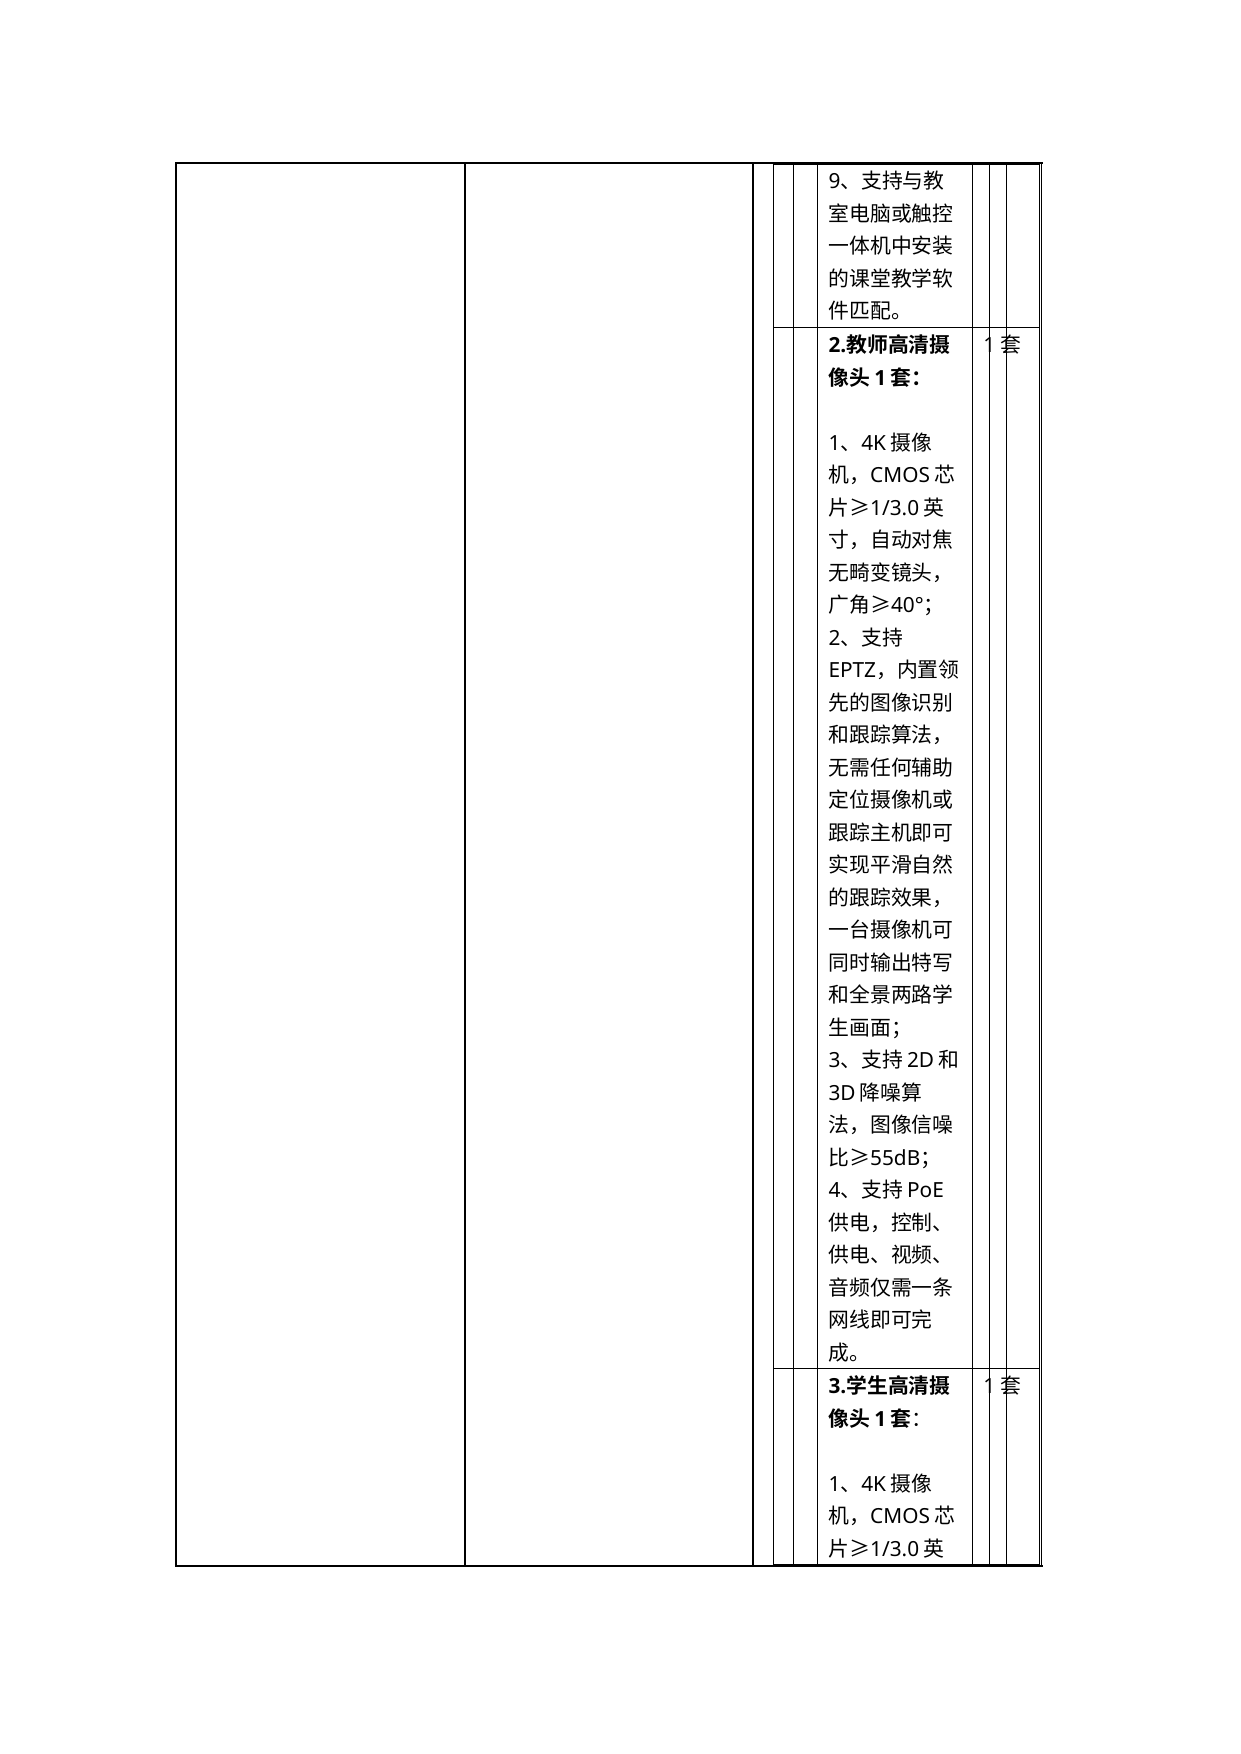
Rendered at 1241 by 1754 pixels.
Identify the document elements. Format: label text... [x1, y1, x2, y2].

table_cell [774, 165, 793, 327]
table_cell [818, 165, 972, 327]
table_cell 1 [177, 164, 464, 1565]
table_cell [1007, 165, 1039, 327]
table_cell [1007, 328, 1039, 1368]
table_cell [466, 164, 752, 1565]
table_cell [794, 165, 817, 327]
table_cell [754, 164, 773, 1565]
table_cell [990, 165, 1006, 327]
table_cell [794, 1369, 817, 1564]
table_cell [973, 165, 989, 327]
table_cell [774, 328, 793, 1368]
table_cell [973, 1369, 989, 1564]
table_cell [794, 328, 817, 1368]
table_cell [774, 1369, 793, 1564]
table_cell [973, 328, 989, 1368]
table_cell [818, 328, 972, 1368]
table_cell [990, 328, 1006, 1368]
table_cell [990, 1369, 1006, 1564]
table_cell [1007, 1369, 1039, 1564]
table_cell [818, 1369, 972, 1564]
